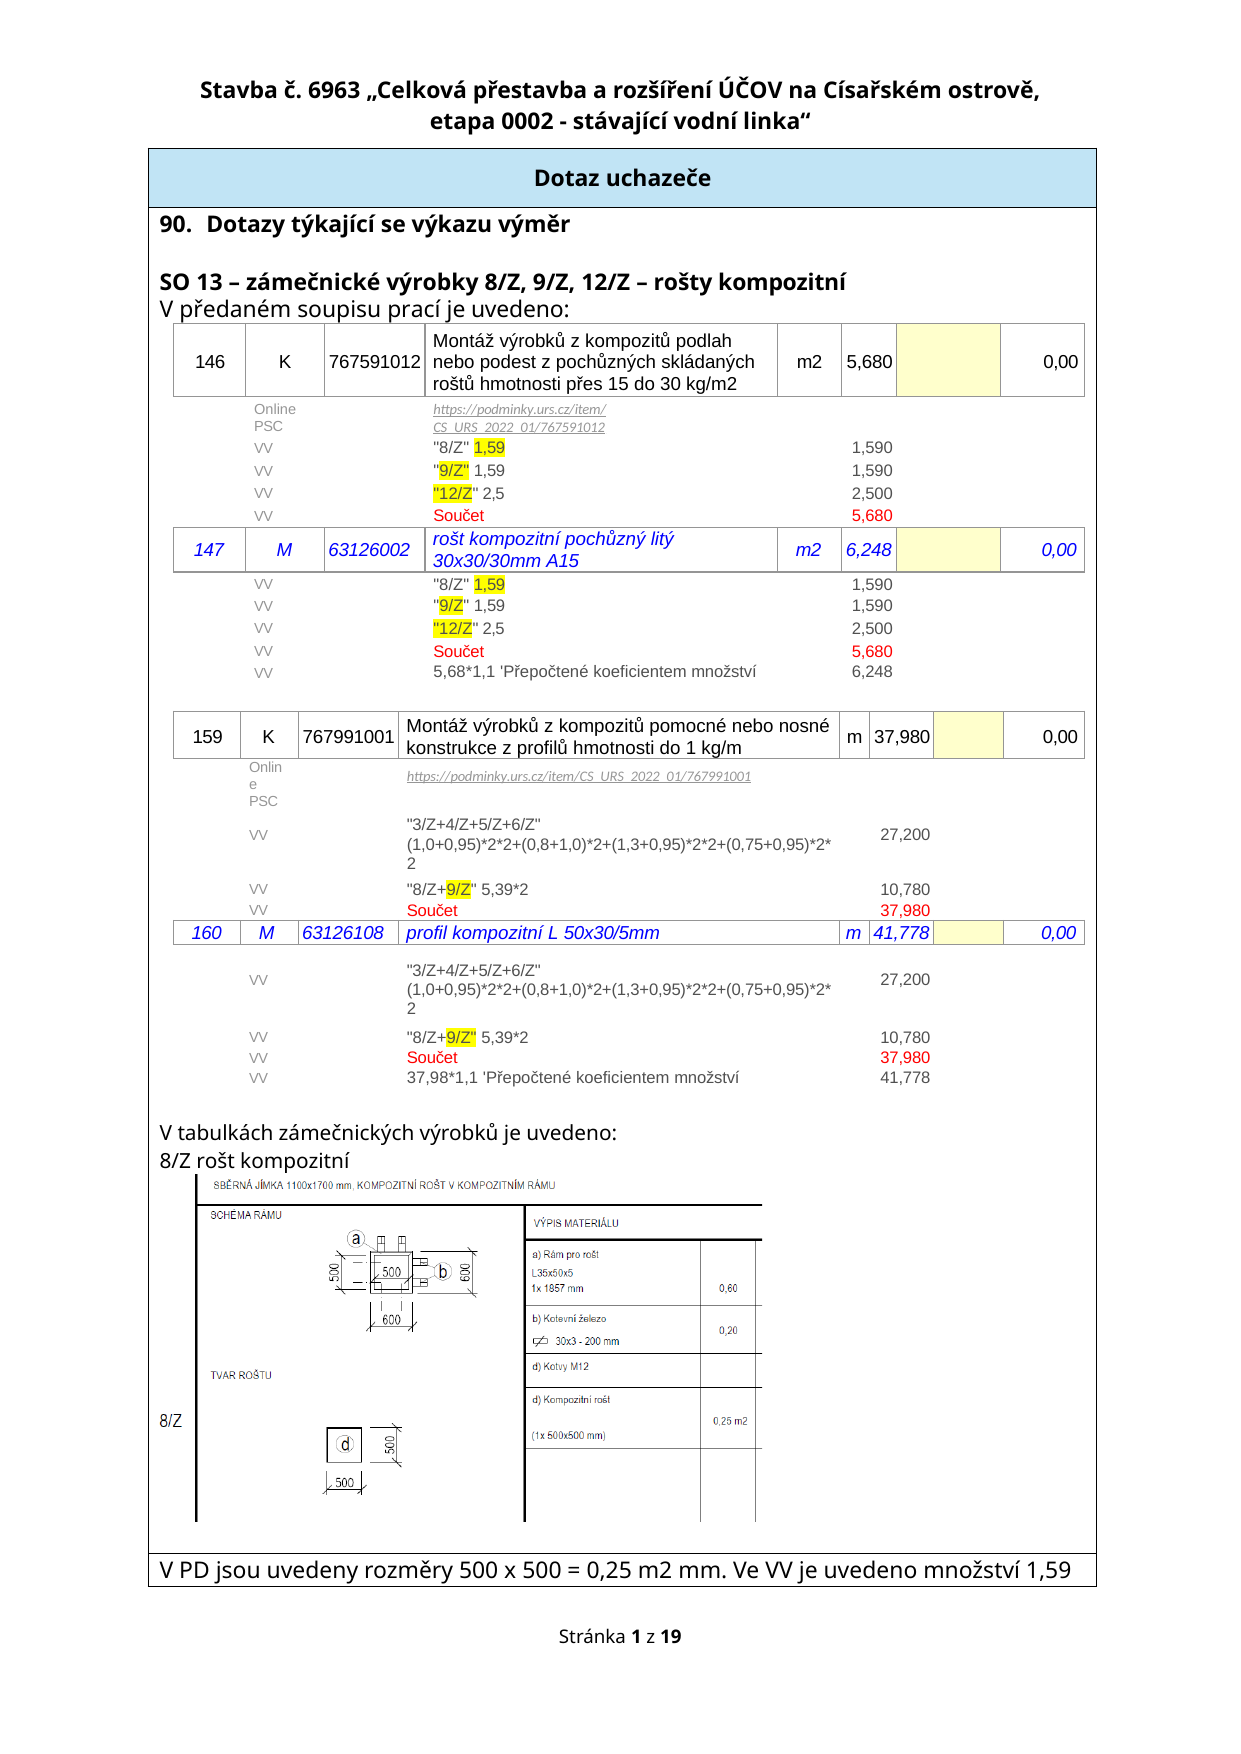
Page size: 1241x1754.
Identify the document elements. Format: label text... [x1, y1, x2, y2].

picture [159, 1174, 763, 1522]
table_header Dotaz uchazeče [149, 149, 1096, 207]
table_cell V PD jsou uvedeny rozměry 500 x 500 = 0,25 m2 mm. Ve VV je uvedeno množství 1,59 m2. 9/Z ŽEBŘIK S VYSUVNYMI MADLY VŠECHNY PRVKY BUDOU ŽAROVĚ POZINKOVANY, OCEL ŘADY S355 Prvek 9/z není rošt kompozitní v položce 146 a 147. 12/Z - ZÁCHYTNÝ SYSTÉM 12/Z není výrobek rošt kompozitní v položce 146 a 147. Žádáme o provedení opravy v soupise prací v souladu s předanou projektovou dokumentací. Žádáme o rozdělení položek podle jejich typů s uvedením správných výměr množství pro možnost ocenění. [149, 1554, 1096, 1586]
